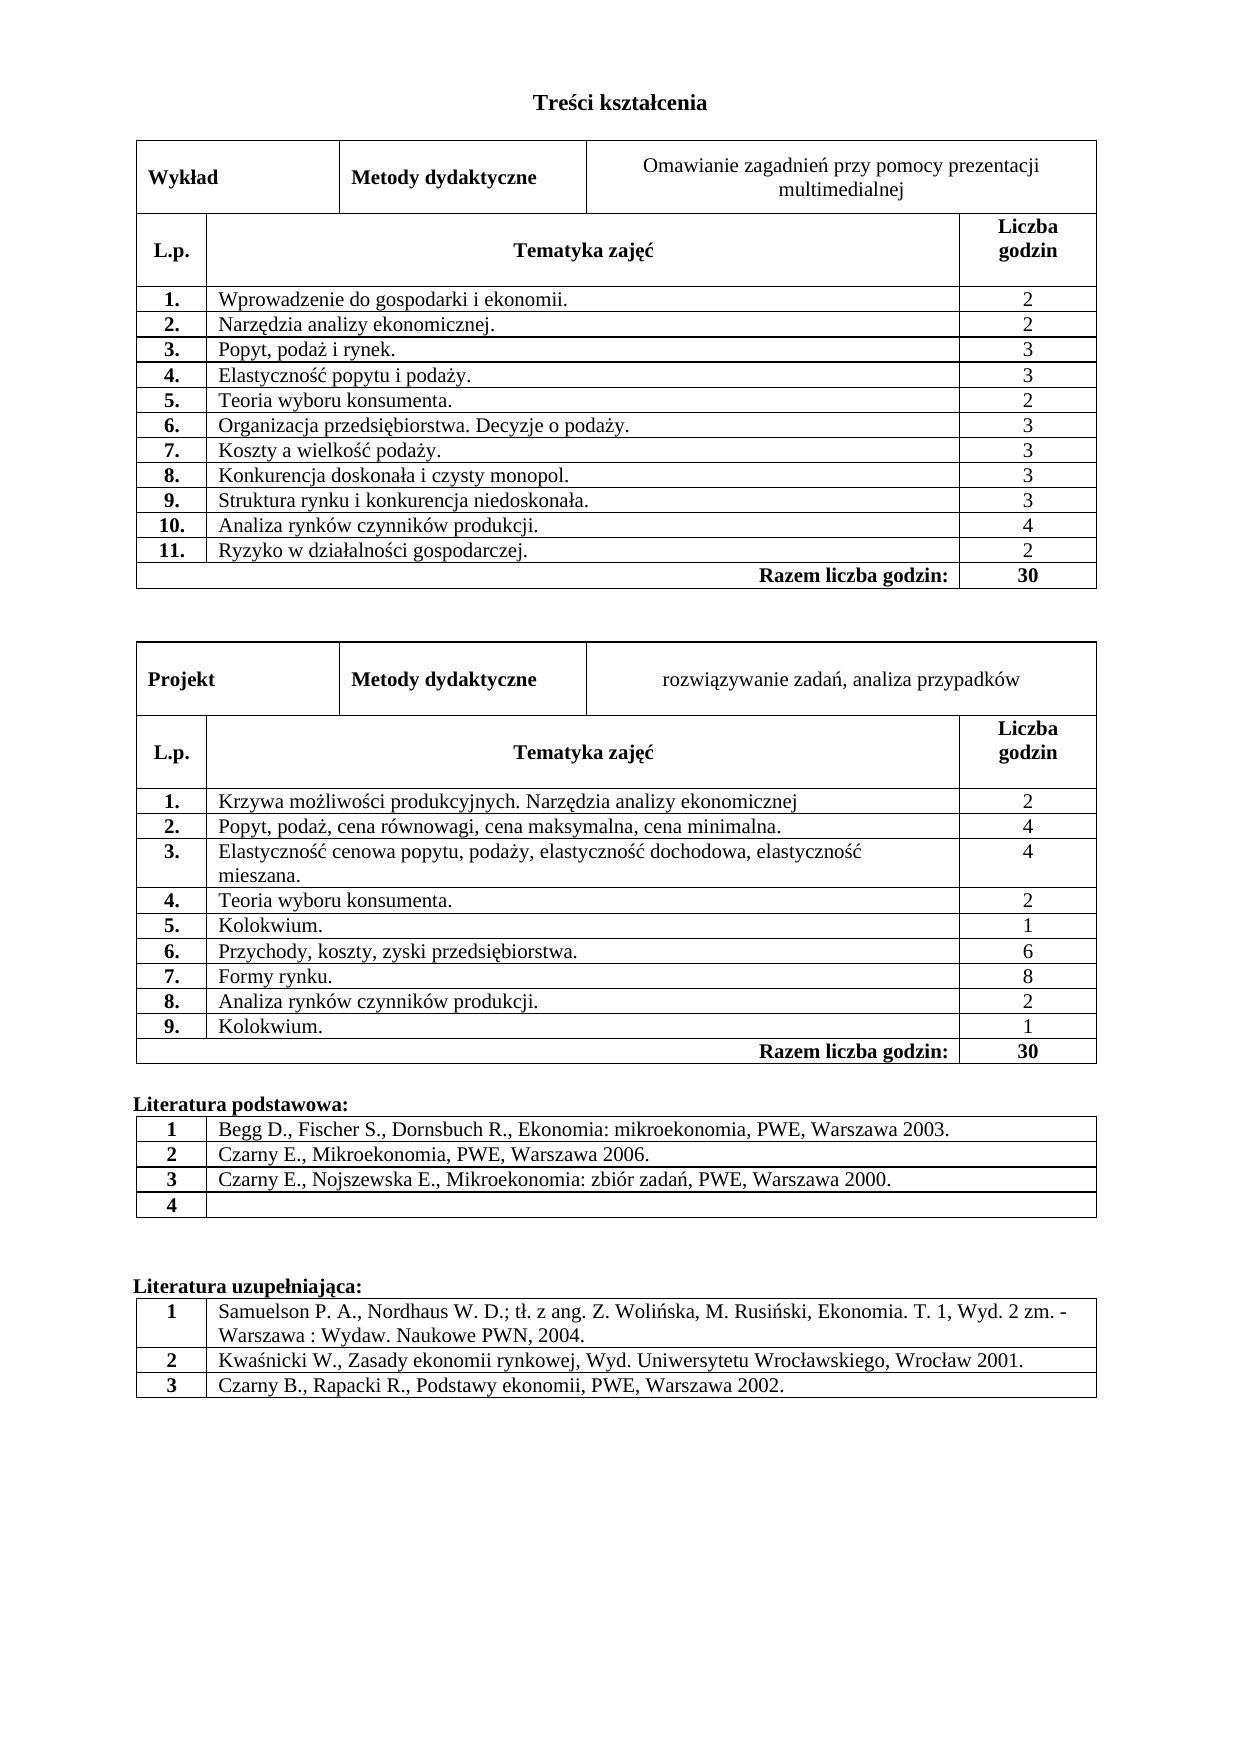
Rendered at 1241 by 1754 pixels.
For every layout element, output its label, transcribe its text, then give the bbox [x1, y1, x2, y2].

table_cell 30 [960, 1039, 1096, 1063]
table_cell Popyt, podaż i rynek. [207, 338, 959, 361]
table_cell 2 [137, 1142, 206, 1166]
table_cell Kolokwium. [207, 914, 959, 937]
table_cell 8. [137, 989, 206, 1013]
text Literatura uzupełniająca: [133, 1274, 1092, 1298]
table_cell Czarny B., Rapacki R., Podstawy ekonomii, PWE, Warszawa 2002. [207, 1373, 1096, 1397]
table_cell [207, 1193, 1096, 1217]
table_cell L.p. [137, 214, 206, 286]
table_header Begg D., Fischer S., Dornsbuch R., Ekonomia: mikroekonomia, PWE, Warszawa 2003. [207, 1117, 1096, 1141]
table_cell Elastyczność cenowa popytu, podaży, elastyczność dochodowa, elastyczność mieszana. [207, 839, 959, 887]
table_cell L.p. [137, 716, 206, 788]
table_cell 6. [137, 939, 206, 963]
table_cell 2 [960, 388, 1096, 412]
table_cell Czarny E., Nojszewska E., Mikroekonomia: zbiór zadań, PWE, Warszawa 2000. [207, 1168, 1096, 1191]
table_cell 9. [137, 488, 206, 512]
table_cell 3 [960, 363, 1096, 387]
table_cell Elastyczność popytu i podaży. [207, 363, 959, 387]
table_cell 1. [137, 287, 206, 311]
table_cell 2 [960, 989, 1096, 1013]
table_header 1 [137, 1117, 206, 1141]
table_cell Struktura rynku i konkurencja niedoskonała. [207, 488, 959, 512]
table_cell Narzędzia analizy ekonomicznej. [207, 312, 959, 336]
table_cell 3. [137, 338, 206, 361]
table_cell Koszty a wielkość podaży. [207, 438, 959, 462]
table_cell 1 [960, 914, 1096, 937]
table_cell 2 [960, 789, 1096, 813]
table_cell 30 [960, 563, 1096, 587]
table_header Projekt [137, 643, 339, 715]
table_cell 10. [137, 513, 206, 537]
table_header Metody dydaktyczne [340, 643, 586, 715]
table_cell 4 [960, 513, 1096, 537]
table_cell Razem liczba godzin: [137, 1039, 959, 1063]
table_cell 4. [137, 363, 206, 387]
table_cell Liczba godzin [960, 214, 1096, 286]
table_cell 2 [960, 888, 1096, 912]
table_cell 2 [960, 312, 1096, 336]
table_header rozwiązywanie zadań, analiza przypadków [587, 643, 1096, 715]
table_cell Formy rynku. [207, 964, 959, 988]
table_cell 8. [137, 463, 206, 487]
table_cell 3 [960, 338, 1096, 361]
table_cell 3 [960, 463, 1096, 487]
table_cell Razem liczba godzin: [137, 563, 959, 587]
table_cell 2 [960, 287, 1096, 311]
table_cell 11. [137, 538, 206, 562]
table_header Samuelson P. A., Nordhaus W. D.; tł. z ang. Z. Wolińska, M. Rusiński, Ekonomia. T. 1, Wyd. 2 zm. - Warszawa : Wydaw. Naukowe PWN, 2004. [207, 1299, 1096, 1347]
table_cell 1. [137, 789, 206, 813]
table_cell 6 [960, 939, 1096, 963]
table_cell 9. [137, 1014, 206, 1038]
table_header Wykład [137, 141, 339, 213]
table_cell 4 [137, 1193, 206, 1217]
table_cell 4 [960, 814, 1096, 838]
table_cell Organizacja przedsiębiorstwa. Decyzje o podaży. [207, 413, 959, 437]
table_cell Popyt, podaż, cena równowagi, cena maksymalna, cena minimalna. [207, 814, 959, 838]
table_cell 3 [960, 413, 1096, 437]
table_cell 3 [960, 488, 1096, 512]
table_cell 3 [137, 1168, 206, 1191]
table_cell Teoria wyboru konsumenta. [207, 388, 959, 412]
table_cell 3 [960, 438, 1096, 462]
table_cell Liczba godzin [960, 716, 1096, 788]
table_cell Tematyka zajęć [207, 214, 959, 286]
table_cell 4. [137, 888, 206, 912]
table_cell 2 [960, 538, 1096, 562]
table_cell 2 [137, 1348, 206, 1372]
table_cell Krzywa możliwości produkcyjnych. Narzędzia analizy ekonomicznej [207, 789, 959, 813]
table_cell Ryzyko w działalności gospodarczej. [207, 538, 959, 562]
table_cell 5. [137, 388, 206, 412]
table_cell Analiza rynków czynników produkcji. [207, 513, 959, 537]
table_header 1 [137, 1299, 206, 1347]
text Literatura podstawowa: [133, 1092, 1092, 1116]
table_cell 6. [137, 413, 206, 437]
table_header Metody dydaktyczne [340, 141, 586, 213]
table_cell 8 [960, 964, 1096, 988]
table_cell Konkurencja doskonała i czysty monopol. [207, 463, 959, 487]
table_header Omawianie zagadnień przy pomocy prezentacji multimedialnej [587, 141, 1096, 213]
table_cell 5. [137, 914, 206, 937]
table_cell Wprowadzenie do gospodarki i ekonomii. [207, 287, 959, 311]
table_cell 3 [137, 1373, 206, 1397]
table_cell 2. [137, 814, 206, 838]
table_cell 3. [137, 839, 206, 887]
table_cell Kolokwium. [207, 1014, 959, 1038]
table_cell Teoria wyboru konsumenta. [207, 888, 959, 912]
table_cell Przychody, koszty, zyski przedsiębiorstwa. [207, 939, 959, 963]
table_cell 7. [137, 964, 206, 988]
text Treści kształcenia [148, 89, 1092, 115]
table_cell Czarny E., Mikroekonomia, PWE, Warszawa 2006. [207, 1142, 1096, 1166]
table_cell 1 [960, 1014, 1096, 1038]
table_cell Analiza rynków czynników produkcji. [207, 989, 959, 1013]
table_cell 2. [137, 312, 206, 336]
table_cell 4 [960, 839, 1096, 887]
table_cell Tematyka zajęć [207, 716, 959, 788]
table_cell Kwaśnicki W., Zasady ekonomii rynkowej, Wyd. Uniwersytetu Wrocławskiego, Wrocław 2001. [207, 1348, 1096, 1372]
table_cell 7. [137, 438, 206, 462]
